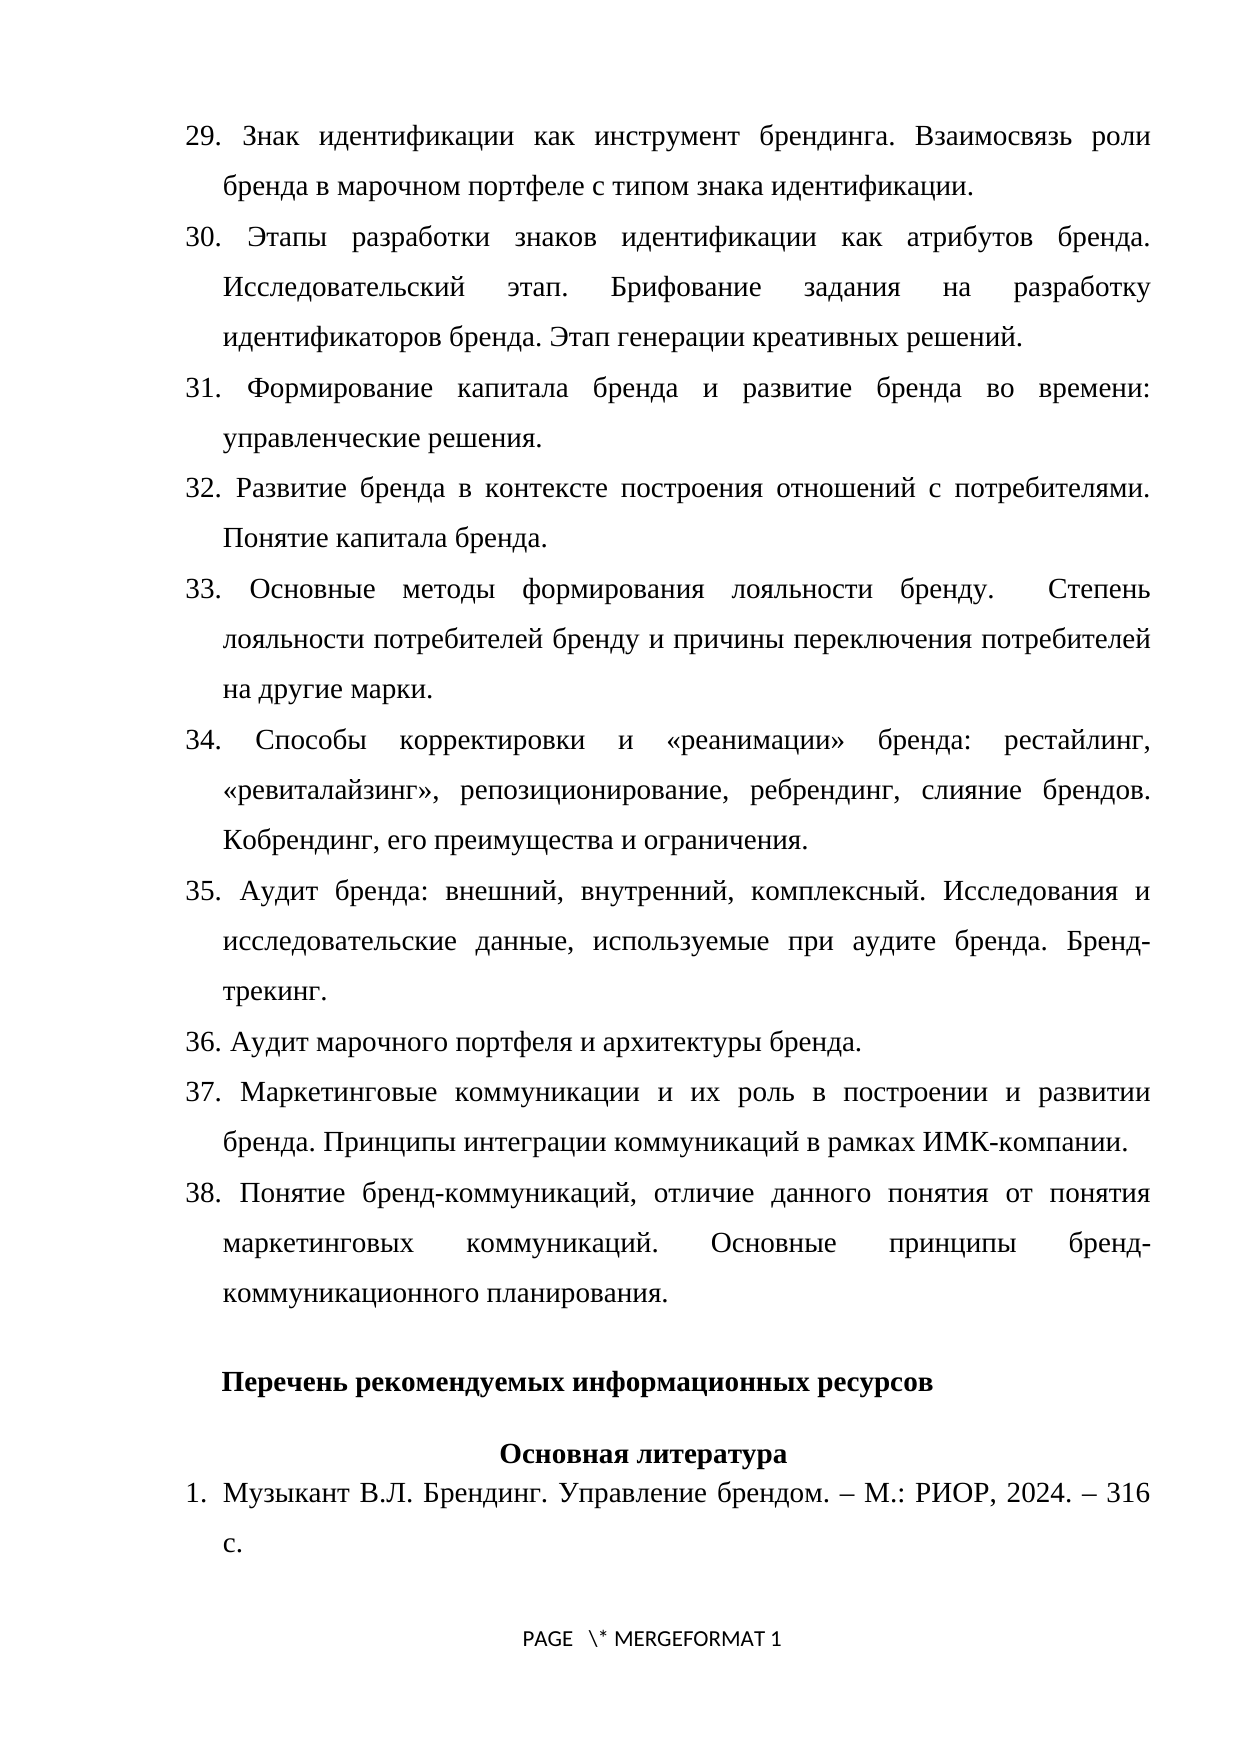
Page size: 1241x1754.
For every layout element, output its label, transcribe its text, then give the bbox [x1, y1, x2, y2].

list Музыкант В.Л. Брендинг. Управление брендом. – М.: РИОР, 2024. – 316 с. [185, 1475, 1152, 1559]
list Понятие бренд-коммуникаций, отличие данного понятия от понятия маркетинговых коммуникаций. Основные принципы бренд-коммуникационного планирования. [185, 1175, 1152, 1309]
list Маркетинговые коммуникации и их роль в построении и развитии бренда. Принципы интеграции коммуникаций в рамках ИМК-компании. [185, 1074, 1152, 1158]
list Аудит марочного портфеля и архитектуры бренда. [185, 1024, 1152, 1057]
list Аудит бренда: внешний, внутренний, комплексный. Исследования и исследовательские данные, используемые при аудите бренда. Бренд-трекинг. [185, 873, 1152, 1007]
list Основные методы формирования лояльности бренду. Степень лояльности потребителей бренду и причины переключения потребителей на другие марки. [185, 571, 1152, 705]
list Развитие бренда в контексте построения отношений с потребителями. Понятие капитала бренда. [185, 470, 1152, 554]
list Знак идентификации как инструмент брендинга. Взаимосвязь роли бренда в марочном портфеле с типом знака идентификации. [185, 118, 1152, 202]
list Этапы разработки знаков идентификации как атрибутов бренда. Исследовательский этап. Брифование задания на разработку идентификаторов бренда. Этап генерации креативных решений. [185, 219, 1152, 353]
list Способы корректировки и «реанимации» бренда: рестайлинг, «ревиталайзинг», репозиционирование, ребрендинг, слияние брендов. Кобрендинг, его преимущества и ограничения. [185, 722, 1152, 856]
text Основная литература [148, 1436, 1139, 1470]
list Формирование капитала бренда и развитие бренда во времени: управленческие решения. [185, 370, 1152, 453]
text Перечень рекомендуемых информационных ресурсов [148, 1364, 1152, 1398]
